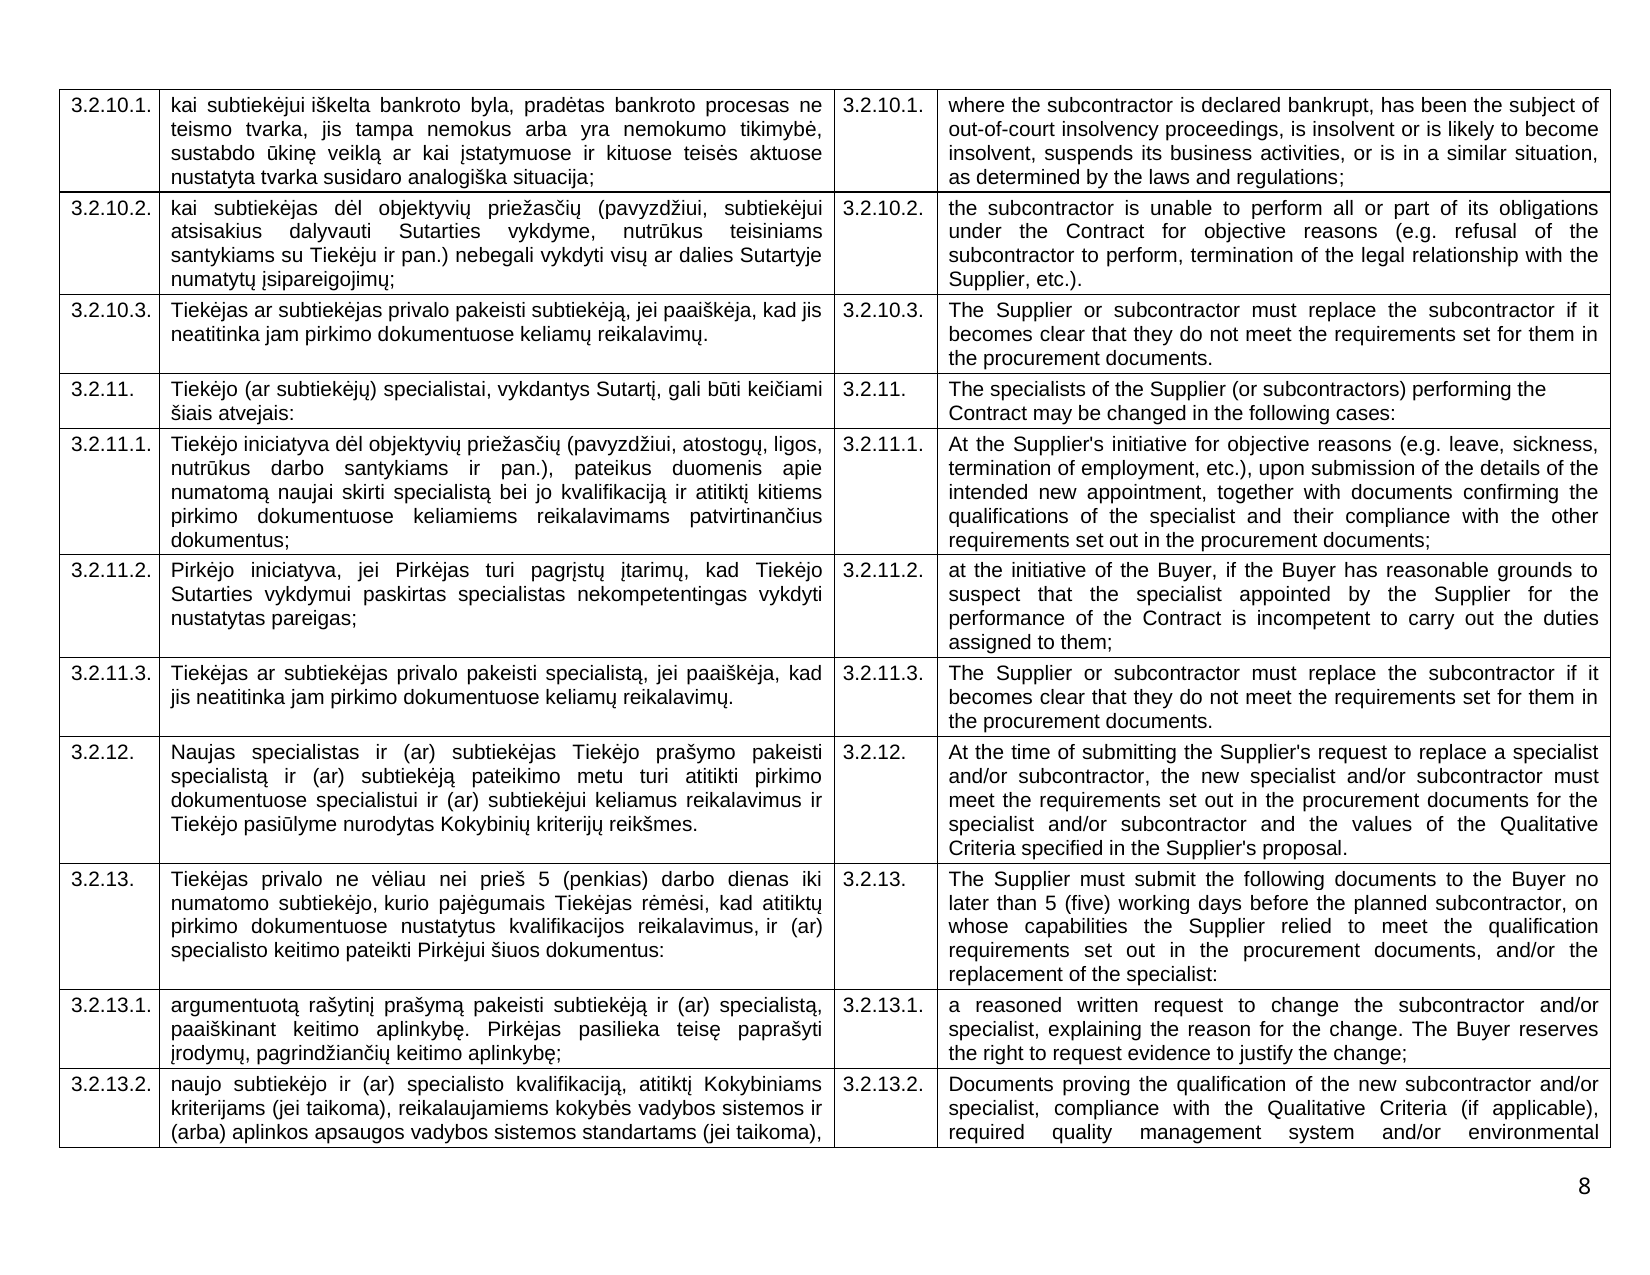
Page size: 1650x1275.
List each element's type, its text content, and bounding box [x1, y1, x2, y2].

table_cell at the initiative of the Buyer, if the Buyer has reasonable grounds to suspect that the specialist appointed by the Supplier for the performance of the Contract is incompetent to carry out the duties assigned to them; [938, 555, 1610, 657]
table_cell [160, 1069, 834, 1147]
table_cell [835, 374, 937, 428]
table_cell kai subtiekėjui iškelta bankroto byla, pradėtas bankroto procesas ne teismo tvarka, jis tampa nemokus arba yra nemokumo tikimybė, sustabdo ūkinę veiklą ar kai įstatymuose ir kituose teisės aktuose nustatyta tvarka susidaro analogiška situacija; [160, 90, 834, 191]
table_cell [60, 990, 159, 1068]
table_cell [60, 1069, 159, 1147]
table_cell The specialists of the Supplier (or subcontractors) performing the Contract may be changed in the following cases: [938, 374, 1610, 428]
table_cell [835, 193, 937, 294]
table_cell [60, 295, 159, 373]
table_cell At the Supplier's initiative for objective reasons (e.g. leave, sickness, termination of employment, etc.), upon submission of the details of the intended new appointment, together with documents confirming the qualifications of the specialist and their compliance with the other requirements set out in the procurement documents; [938, 429, 1610, 554]
table_cell Naujas specialistas ir (ar) subtiekėjas Tiekėjo prašymo pakeisti specialistą ir (ar) subtiekėją pateikimo metu turi atitikti pirkimo dokumentuose specialistui ir (ar) subtiekėjui keliamus reikalavimus ir Tiekėjo pasiūlyme nurodytas Kokybinių kriterijų reikšmes. [160, 737, 834, 862]
table_cell [60, 193, 159, 294]
table_cell [60, 737, 159, 862]
table_cell [835, 555, 937, 657]
table_cell The Supplier or subcontractor must replace the subcontractor if it becomes clear that they do not meet the requirements set for them in the procurement documents. [938, 658, 1610, 736]
table_cell Tiekėjo (ar subtiekėjų) specialistai, vykdantys Sutartį, gali būti keičiami šiais atvejais: [160, 374, 834, 428]
table_cell [60, 658, 159, 736]
table_cell [60, 555, 159, 657]
table_cell [835, 737, 937, 862]
table_cell [60, 90, 159, 191]
table_cell Tiekėjas ar subtiekėjas privalo pakeisti subtiekėją, jei paaiškėja, kad jis neatitinka jam pirkimo dokumentuose keliamų reikalavimų. [160, 295, 834, 373]
table_cell At the time of submitting the Supplier's request to replace a specialist and/or subcontractor, the new specialist and/or subcontractor must meet the requirements set out in the procurement documents for the specialist and/or subcontractor and the values of the Qualitative Criteria specified in the Supplier's proposal. [938, 737, 1610, 862]
table_cell [835, 295, 937, 373]
table_cell [60, 374, 159, 428]
table_cell Pirkėjo iniciatyva, jei Pirkėjas turi pagrįstų įtarimų, kad Tiekėjo Sutarties vykdymui paskirtas specialistas nekompetentingas vykdyti nustatytas pareigas; [160, 555, 834, 657]
table_cell a reasoned written request to change the subcontractor and/or specialist, explaining the reason for the change. The Buyer reserves the right to request evidence to justify the change; [938, 990, 1610, 1068]
table_cell Tiekėjas ar subtiekėjas privalo pakeisti specialistą, jei paaiškėja, kad jis neatitinka jam pirkimo dokumentuose keliamų reikalavimų. [160, 658, 834, 736]
table_cell Tiekėjas privalo ne vėliau nei prieš 5 (penkias) darbo dienas iki numatomo subtiekėjo, kurio pajėgumais Tiekėjas rėmėsi, kad atitiktų pirkimo dokumentuose nustatytus kvalifikacijos reikalavimus, ir (ar) specialisto keitimo pateikti Pirkėjui šiuos dokumentus: [160, 864, 834, 989]
table_cell argumentuotą rašytinį prašymą pakeisti subtiekėją ir (ar) specialistą, paaiškinant keitimo aplinkybę. Pirkėjas pasilieka teisę paprašyti įrodymų, pagrindžiančių keitimo aplinkybę; [160, 990, 834, 1068]
table_cell Tiekėjo iniciatyva dėl objektyvių priežasčių (pavyzdžiui, atostogų, ligos, nutrūkus darbo santykiams ir pan.), pateikus duomenis apie numatomą naujai skirti specialistą bei jo kvalifikaciją ir atitiktį kitiems pirkimo dokumentuose keliamiems reikalavimams patvirtinančius dokumentus; [160, 429, 834, 554]
table_cell [835, 990, 937, 1068]
table_cell [835, 429, 937, 554]
table_cell The Supplier or subcontractor must replace the subcontractor if it becomes clear that they do not meet the requirements set for them in the procurement documents. [938, 295, 1610, 373]
table_cell kai subtiekėjas dėl objektyvių priežasčių (pavyzdžiui, subtiekėjui atsisakius dalyvauti Sutarties vykdyme, nutrūkus teisiniams santykiams su Tiekėju ir pan.) nebegali vykdyti visų ar dalies Sutartyje numatytų įsipareigojimų; [160, 193, 834, 294]
table_cell where the subcontractor is declared bankrupt, has been the subject of out-of-court insolvency proceedings, is insolvent or is likely to become insolvent, suspends its business activities, or is in a similar situation, as determined by the laws and regulations; [938, 90, 1610, 191]
table_cell [60, 864, 159, 989]
table_cell [835, 658, 937, 736]
table_cell [835, 90, 937, 191]
table_cell [60, 429, 159, 554]
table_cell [938, 1069, 1610, 1147]
table_cell [835, 1069, 937, 1147]
table_cell [835, 864, 937, 989]
table_cell The Supplier must submit the following documents to the Buyer no later than 5 (five) working days before the planned subcontractor, on whose capabilities the Supplier relied to meet the qualification requirements set out in the procurement documents, and/or the replacement of the specialist: [938, 864, 1610, 989]
table_cell the subcontractor is unable to perform all or part of its obligations under the Contract for objective reasons (e.g. refusal of the subcontractor to perform, termination of the legal relationship with the Supplier, etc.). [938, 193, 1610, 294]
